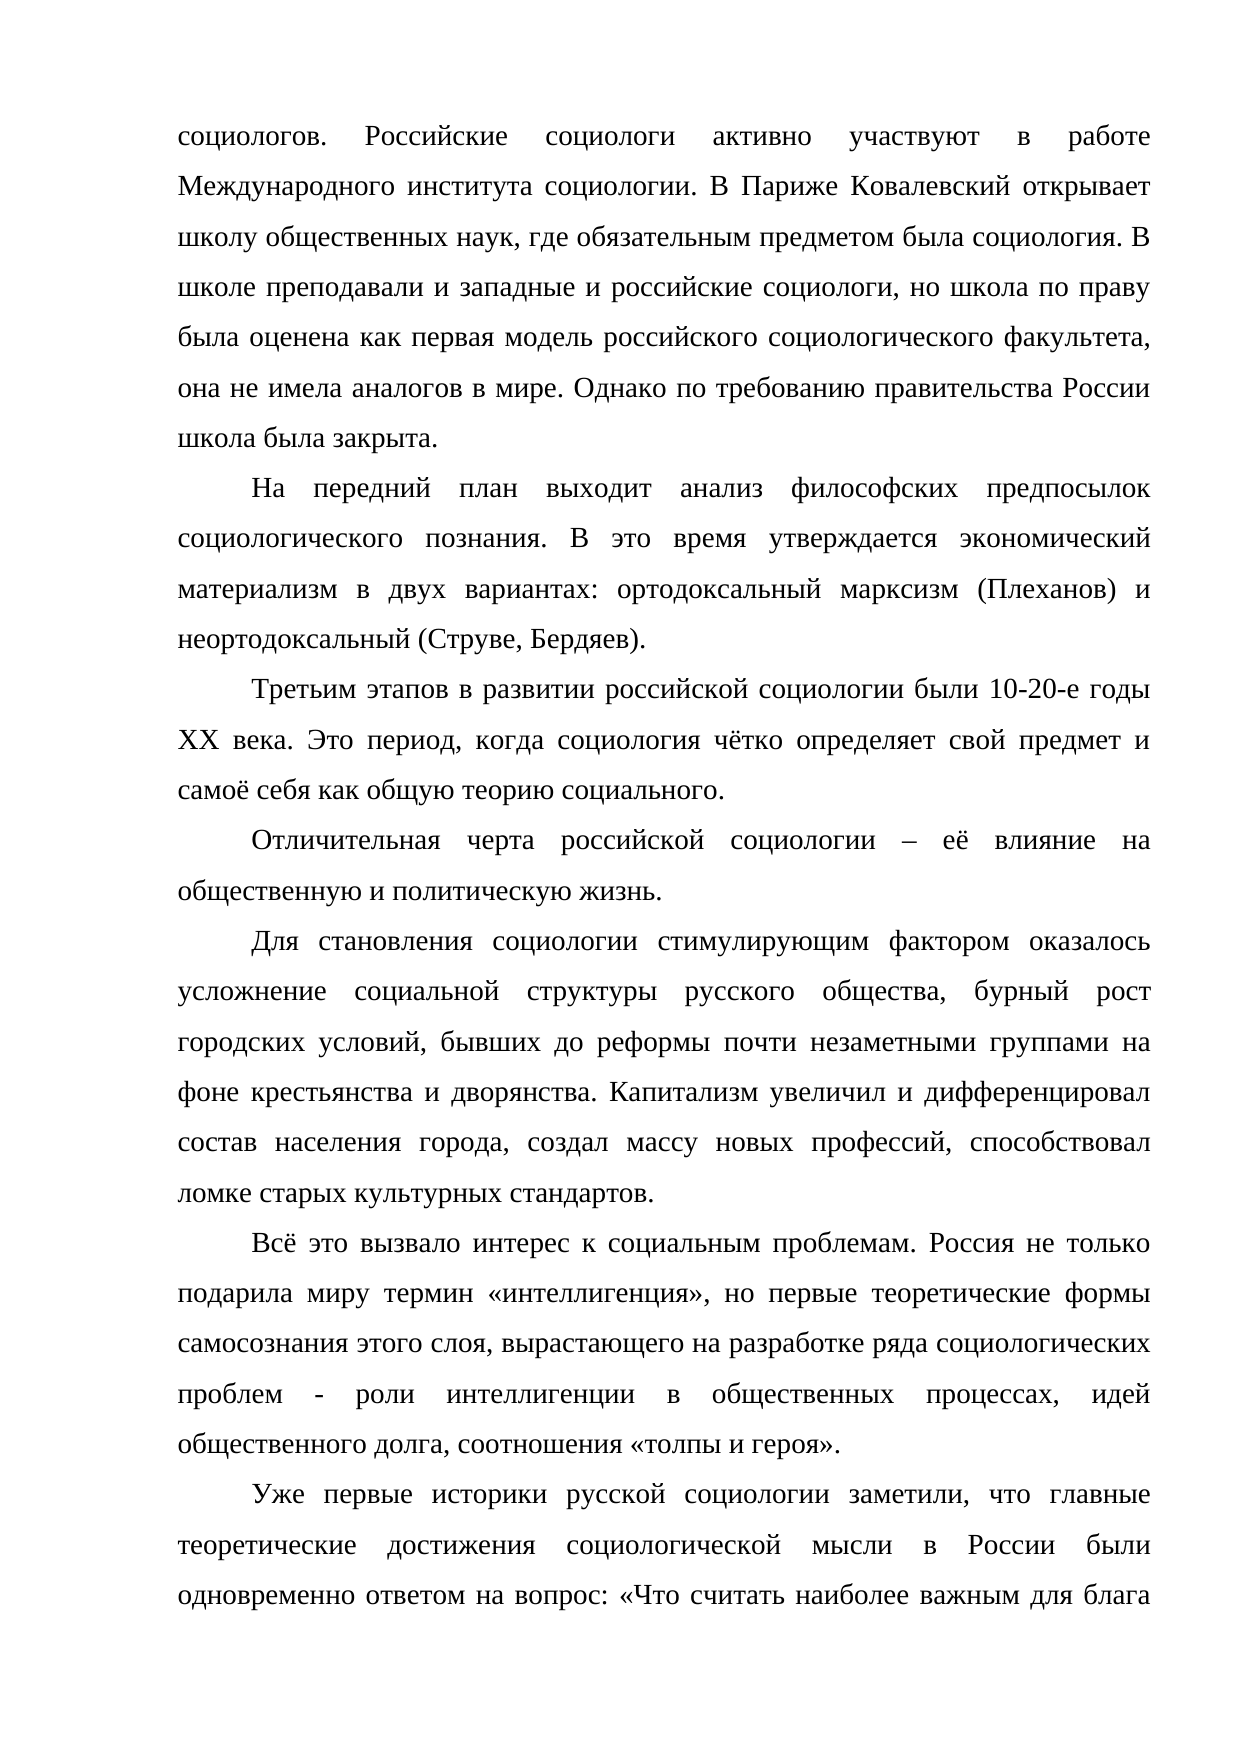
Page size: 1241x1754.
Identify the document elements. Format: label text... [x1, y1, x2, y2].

text Всё это вызвало интерес к социальным проблемам. Россия не только подарила миру термин «интеллигенция», но первые теоретические формы самосознания этого слоя, вырастающего на разработке ряда социологических проблем - роли интеллигенции в общественных процессах, идей общественного долга, соотношения «толпы и героя». [177, 1225, 1152, 1460]
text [177, 118, 1152, 453]
text Отличительная черта российской социологии – её влияние на общественную и политическую жизнь. [177, 822, 1152, 906]
text Для становления социологии стимулирующим фактором оказалось усложнение социальной структуры русского общества, бурный рост городских условий, бывших до реформы почти незаметными группами на фоне крестьянства и дворянства. Капитализм увеличил и дифференцировал состав населения города, создал массу новых профессий, способствовал ломке старых культурных стандартов. [177, 923, 1152, 1208]
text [177, 1477, 1152, 1611]
text Третьим этапов в развитии российской социологии были 10-20-е годы XX века. Это период, когда социология чётко определяет свой предмет и самоё себя как общую теорию социального. [177, 672, 1152, 806]
text На передний план выходит анализ философских предпосылок социологического познания. В это время утверждается экономический материализм в двух вариантах: ортодоксальный марксизм (Плеханов) и неортодоксальный (Струве, Бердяев). [177, 470, 1152, 655]
